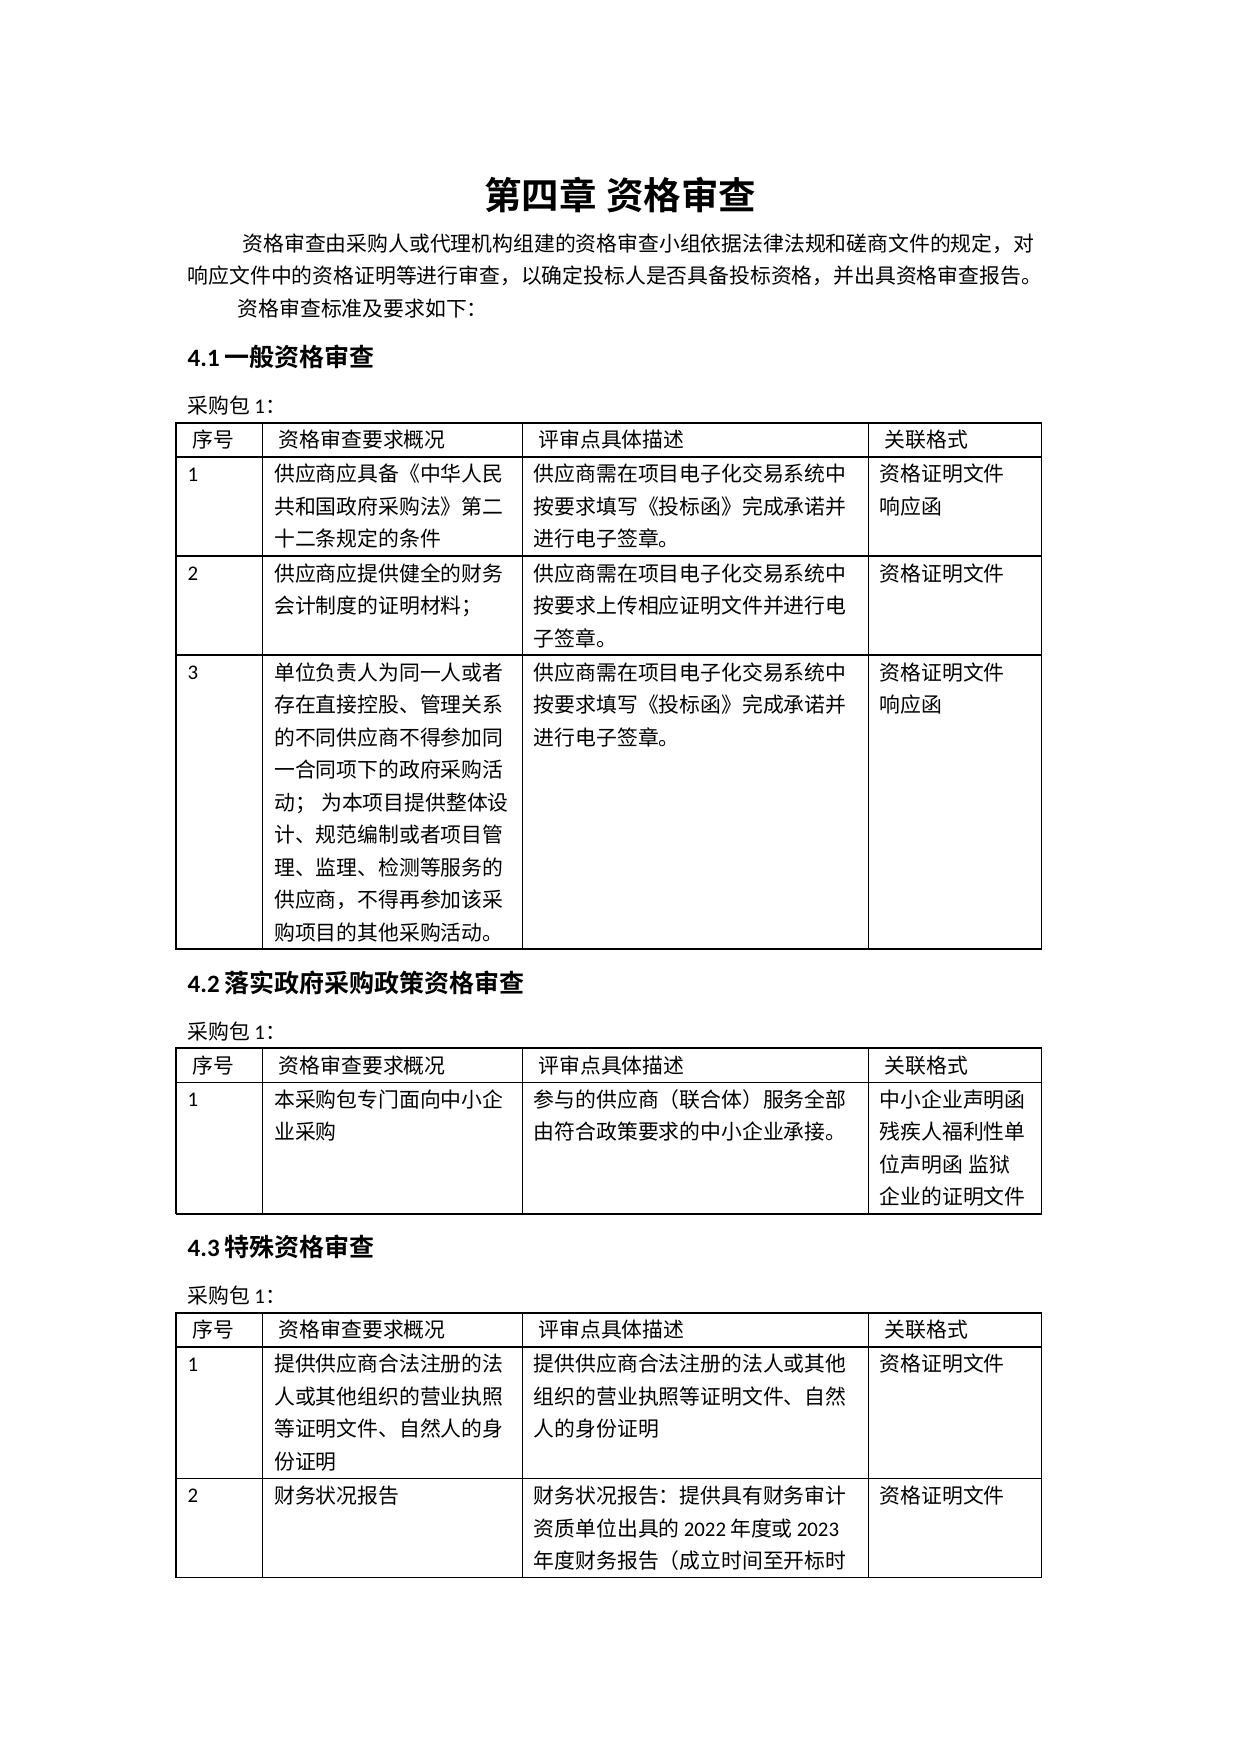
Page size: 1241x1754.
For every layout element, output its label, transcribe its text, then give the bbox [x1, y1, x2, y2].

table_cell 中小企业声明函 残疾人福利性单位声明函 监狱企业的证明文件 [869, 1083, 1041, 1213]
table_header 评审点具体描述 [523, 1049, 868, 1081]
table_cell 1 [177, 458, 262, 555]
table_cell 供应商应提供健全的财务会计制度的证明材料； [263, 557, 522, 654]
table_cell 资格证明文件 [869, 1348, 1041, 1478]
table_header 资格审查要求概况 [263, 424, 522, 456]
table_cell 2 [177, 1479, 262, 1577]
table_header 评审点具体描述 [523, 424, 868, 456]
table_cell 资格证明文件 响应函 [869, 656, 1041, 948]
table_header 关联格式 [869, 1314, 1041, 1346]
table_cell 资格证明文件 响应函 [869, 458, 1041, 555]
table_cell 提供供应商合法注册的法人或其他组织的营业执照等证明文件、自然人的身份证明 [263, 1348, 522, 1478]
table_cell 供应商需在项目电子化交易系统中按要求填写《投标函》完成承诺并进行电子签章。 [523, 458, 868, 555]
table_cell 本采购包专门面向中小企业采购 [263, 1083, 522, 1213]
table_cell 资格证明文件 [869, 1479, 1041, 1577]
table_header 序号 [177, 424, 262, 456]
text 资格审查标准及要求如下： [187, 292, 1053, 324]
table_cell 2 [177, 557, 262, 654]
text 采购包1： [187, 1279, 1053, 1312]
text 采购包1： [187, 389, 1053, 422]
table_cell 资格证明文件 [869, 557, 1041, 654]
text 4.3特殊资格审查 [187, 1214, 1053, 1279]
table_cell 1 [177, 1083, 262, 1213]
table_cell 参与的供应商（联合体）服务全部由符合政策要求的中小企业承接。 [523, 1083, 868, 1213]
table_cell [523, 1479, 868, 1577]
table_header 评审点具体描述 [523, 1314, 868, 1346]
text 采购包1： [187, 1015, 1053, 1047]
table_cell 供应商应具备《中华人民共和国政府采购法》第二十二条规定的条件 [263, 458, 522, 555]
table_header 关联格式 [869, 1049, 1041, 1081]
table_cell 供应商需在项目电子化交易系统中按要求填写《投标函》完成承诺并进行电子签章。 [523, 656, 868, 948]
table_header 资格审查要求概况 [263, 1314, 522, 1346]
text 4.2落实政府采购政策资格审查 [187, 950, 1053, 1015]
table_header 资格审查要求概况 [263, 1049, 522, 1081]
text 4.1一般资格审查 [187, 324, 1053, 389]
table_cell 提供供应商合法注册的法人或其他组织的营业执照等证明文件、自然人的身份证明 [523, 1348, 868, 1478]
text 资格审查由采购人或代理机构组建的资格审查小组依据法律法规和磋商文件的规定，对响应文件中的资格证明等进行审查，以确定投标人是否具备投标资格，并出具资格审查报告。 [187, 227, 1053, 292]
table_cell 财务状况报告 [263, 1479, 522, 1577]
table_cell 3 [177, 656, 262, 948]
text 第四章 资格审查 [187, 162, 1053, 227]
table_cell 单位负责人为同一人或者存在直接控股、管理关系的不同供应商不得参加同一合同项下的政府采购活动； 为本项目提供整体设计、规范编制或者项目管理、监理、检测等服务的供应商，不得再参加该采购项目的其他采购活动。 [263, 656, 522, 948]
table_cell 1 [177, 1348, 262, 1478]
table_cell 供应商需在项目电子化交易系统中按要求上传相应证明文件并进行电子签章。 [523, 557, 868, 654]
table_header 序号 [177, 1049, 262, 1081]
table_header 序号 [177, 1314, 262, 1346]
table_header 关联格式 [869, 424, 1041, 456]
